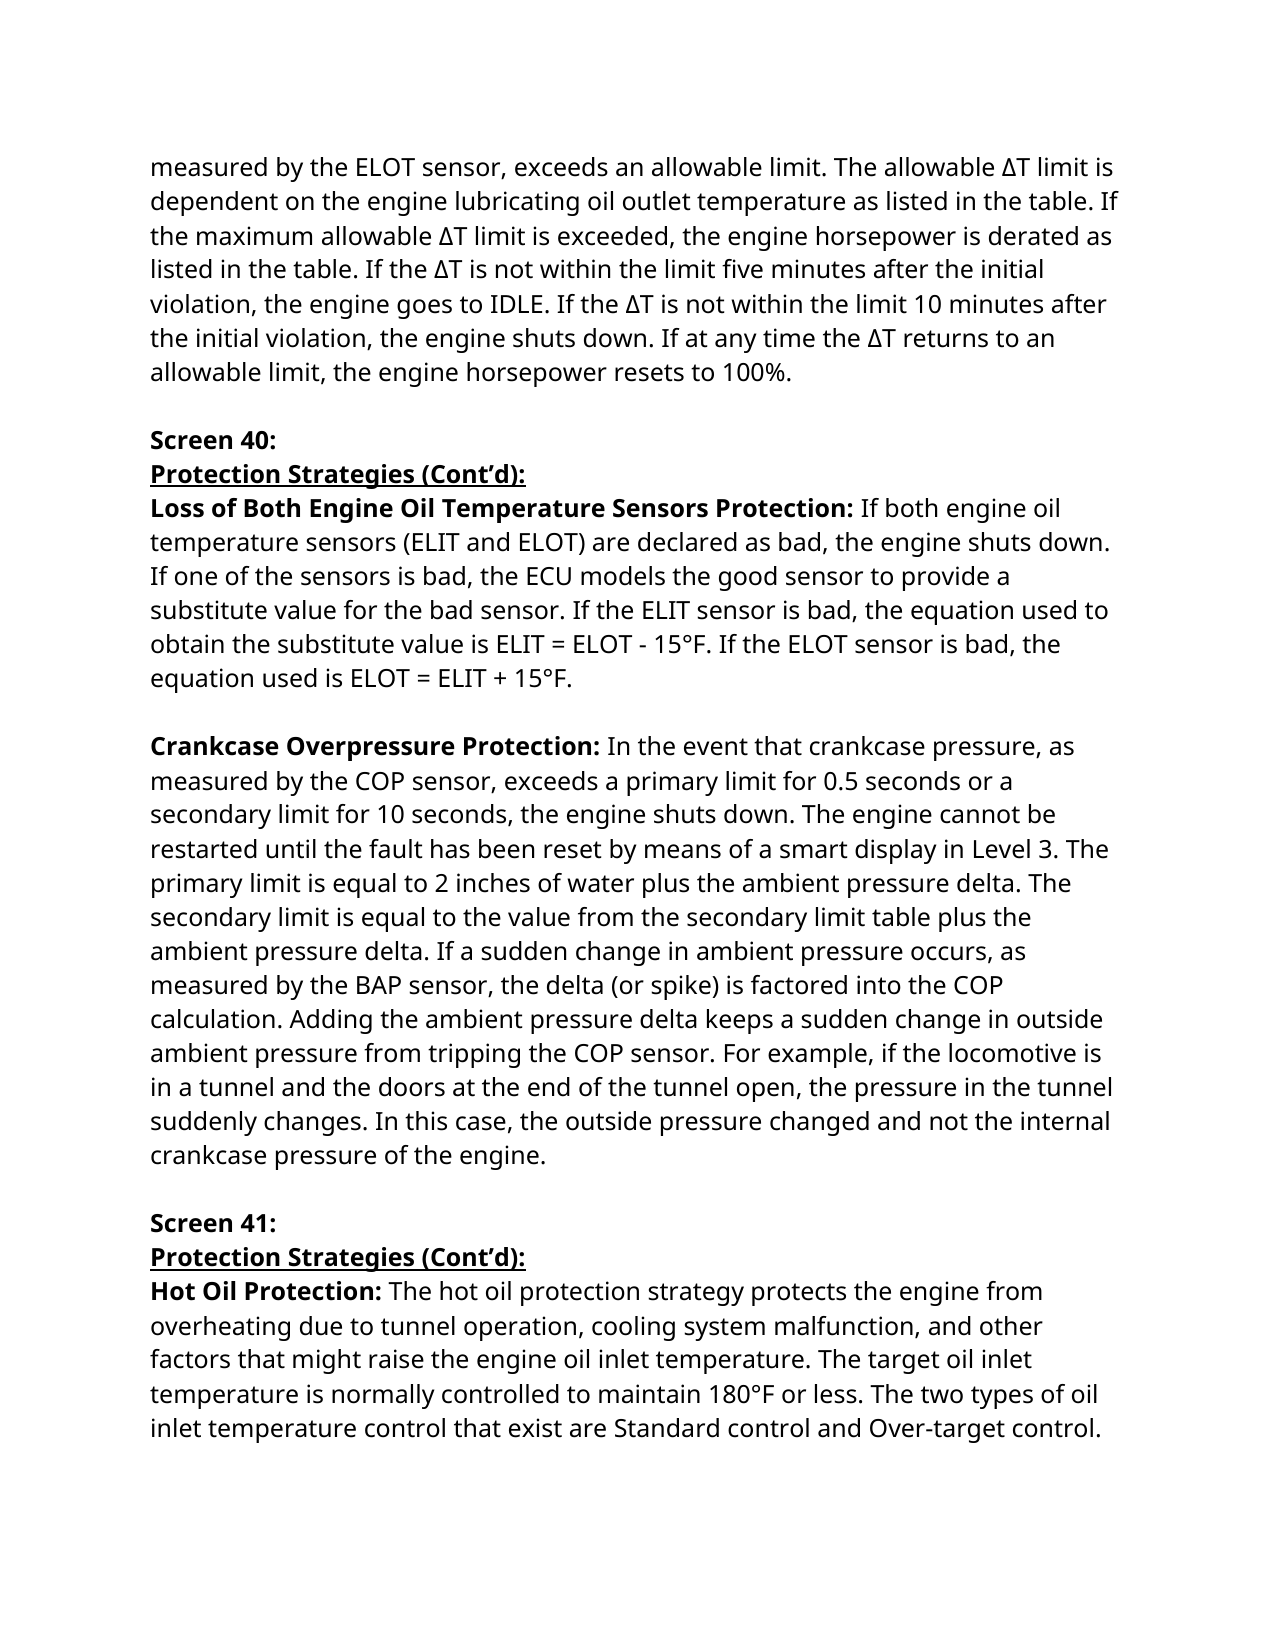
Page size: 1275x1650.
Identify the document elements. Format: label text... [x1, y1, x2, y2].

text Hot Oil Protection: The hot oil protection strategy protects the engine from overheating due to tunnel operation, cooling system malfunction, and other factors that might raise the engine oil inlet temperature. The target oil inlet temperature is normally controlled to maintain 180°F or less. The two types of oil inlet temperature control that exist are Standard control and Over-target control. [150, 1274, 1125, 1444]
text Protection Strategies (Cont’d): [150, 457, 1125, 491]
text Screen 40: [150, 422, 1125, 457]
text Protection Strategies (Cont’d): [150, 1240, 1125, 1274]
text Loss of Both Engine Oil Temperature Sensors Protection: If both engine oil temperature sensors (ELIT and ELOT) are declared as bad, the engine shuts down. If one of the sensors is bad, the ECU models the good sensor to provide a substitute value for the bad sensor. If the ELIT sensor is bad, the equation used to obtain the substitute value is ELIT = ELOT - 15°F. If the ELOT sensor is bad, the equation used is ELOT = ELIT + 15°F. [150, 491, 1125, 695]
text Screen 41: [150, 1206, 1125, 1240]
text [150, 150, 1125, 388]
text Crankcase Overpressure Protection: In the event that crankcase pressure, as measured by the COP sensor, exceeds a primary limit for 0.5 seconds or a secondary limit for 10 seconds, the engine shuts down. The engine cannot be restarted until the fault has been reset by means of a smart display in Level 3. The primary limit is equal to 2 inches of water plus the ambient pressure delta. The secondary limit is equal to the value from the secondary limit table plus the ambient pressure delta. If a sudden change in ambient pressure occurs, as measured by the BAP sensor, the delta (or spike) is factored into the COP calculation. Adding the ambient pressure delta keeps a sudden change in outside ambient pressure from tripping the COP sensor. For example, if the locomotive is in a tunnel and the doors at the end of the tunnel open, the pressure in the tunnel suddenly changes. In this case, the outside pressure changed and not the internal crankcase pressure of the engine. [150, 729, 1125, 1172]
